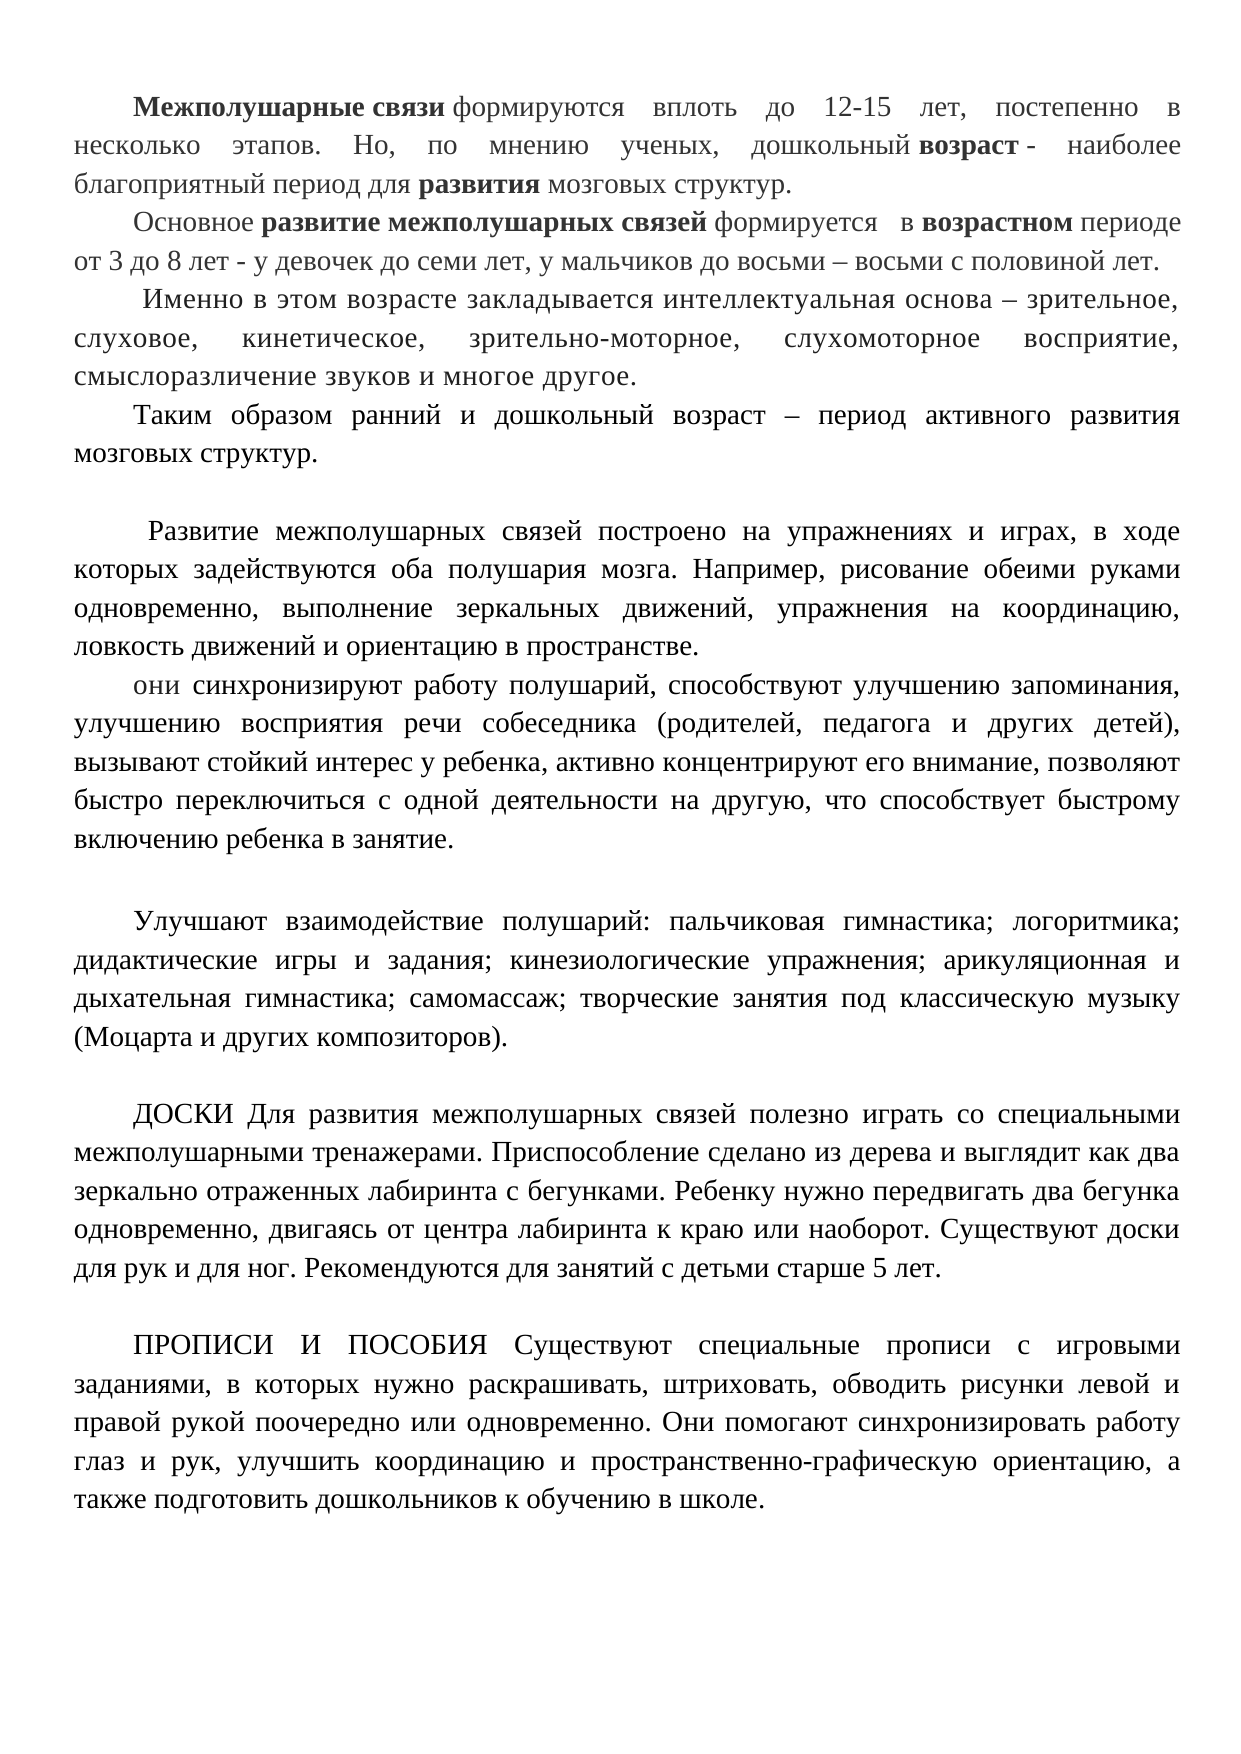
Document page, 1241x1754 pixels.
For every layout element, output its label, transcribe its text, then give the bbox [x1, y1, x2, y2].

text Именно в этом возрасте закладывается интеллектуальная основа – зрительное, слуховое, кинетическое, зрительно-моторное, слухомоторное восприятие, смыслоразличение звуков и многое другое. [74, 281, 1181, 320]
text ПРОПИСИ И ПОСОБИЯ Существуют специальные прописи с игровыми заданиями, в которых нужно раскрашивать, штриховать, обводить рисунки левой и правой рукой поочередно или одновременно. Они помогают синхронизировать работу глаз и рук, улучшить координацию и пространственно-графическую ориентацию, а также подготовить дошкольников к обучению в школе. [74, 1476, 1181, 1515]
text Основное развитие межполушарных связей формируется в возрастном периоде от 3 до 8 лет - у девочек до семи лет, у мальчиков до восьми – восьми с половиной лет. [74, 204, 1181, 276]
text Межполушарные связи формируются вплоть до 12-15 лет, постепенно в несколько этапов. Но, по мнению ученых, дошкольный возраст - наиболее благоприятный период для развития мозговых структур. [74, 89, 1181, 199]
text Развитие межполушарных связей построено на упражнениях и играх, в ходе которых задействуются оба полушария мозга. Например, рисование обеими руками одновременно, выполнение зеркальных движений, упражнения на координацию, ловкость движений и ориентацию в пространстве. [74, 513, 1181, 551]
text ПРОПИСИ И ПОСОБИЯ Существуют специальные прописи с игровыми заданиями, в которых нужно раскрашивать, штриховать, обводить рисунки левой и правой рукой поочередно или одновременно. Они помогают синхронизировать работу глаз и рук, улучшить координацию и пространственно-графическую ориентацию, а также подготовить дошкольников к обучению в школе. [74, 1327, 1181, 1366]
text Улучшают взаимодействие полушарий: пальчиковая гимнастика; логоритмика; дидактические игры и задания; кинезиологические упражнения; арикуляционная и дыхательная гимнастика; самомассаж; творческие занятия под классическую музыку (Моцарта и других композиторов). [74, 1014, 1181, 1052]
text Развитие межполушарных связей построено на упражнениях и играх, в ходе которых задействуются оба полушария мозга. Например, рисование обеими руками одновременно, выполнение зеркальных движений, упражнения на координацию, ловкость движений и ориентацию в пространстве. [74, 623, 1181, 662]
text Именно в этом возрасте закладывается интеллектуальная основа – зрительное, слуховое, кинетическое, зрительно-моторное, слухомоторное восприятие, смыслоразличение звуков и многое другое. [74, 353, 1181, 392]
text они синхронизируют работу полушарий, способствуют улучшению запоминания, улучшению восприятия речи собеседника (родителей, педагога и других детей), вызывают стойкий интерес у ребенка, активно концентрируют его внимание, позволяют быстро переключиться с одной деятельности на другую, что способствует быстрому включению ребенка в занятие. [74, 667, 1181, 854]
text Улучшают взаимодействие полушарий: пальчиковая гимнастика; логоритмика; дидактические игры и задания; кинезиологические упражнения; арикуляционная и дыхательная гимнастика; самомассаж; творческие занятия под классическую музыку (Моцарта и других композиторов). [74, 903, 1181, 942]
text ДОСКИ Для развития межполушарных связей полезно играть со специальными межполушарными тренажерами. Приспособление сделано из дерева и выглядит как два зеркально отраженных лабиринта с бегунками. Ребенку нужно передвигать два бегунка одновременно, двигаясь от центра лабиринта к краю или наоборот. Существуют доски для рук и для ног. Рекомендуются для занятий с детьми старше 5 лет. [74, 1096, 1181, 1135]
text Таким образом ранний и дошкольный возраст – период активного развития мозговых структур. [74, 397, 1181, 469]
text ДОСКИ Для развития межполушарных связей полезно играть со специальными межполушарными тренажерами. Приспособление сделано из дерева и выглядит как два зеркально отраженных лабиринта с бегунками. Ребенку нужно передвигать два бегунка одновременно, двигаясь от центра лабиринта к краю или наоборот. Существуют доски для рук и для ног. Рекомендуются для занятий с детьми старше 5 лет. [74, 1245, 1181, 1284]
